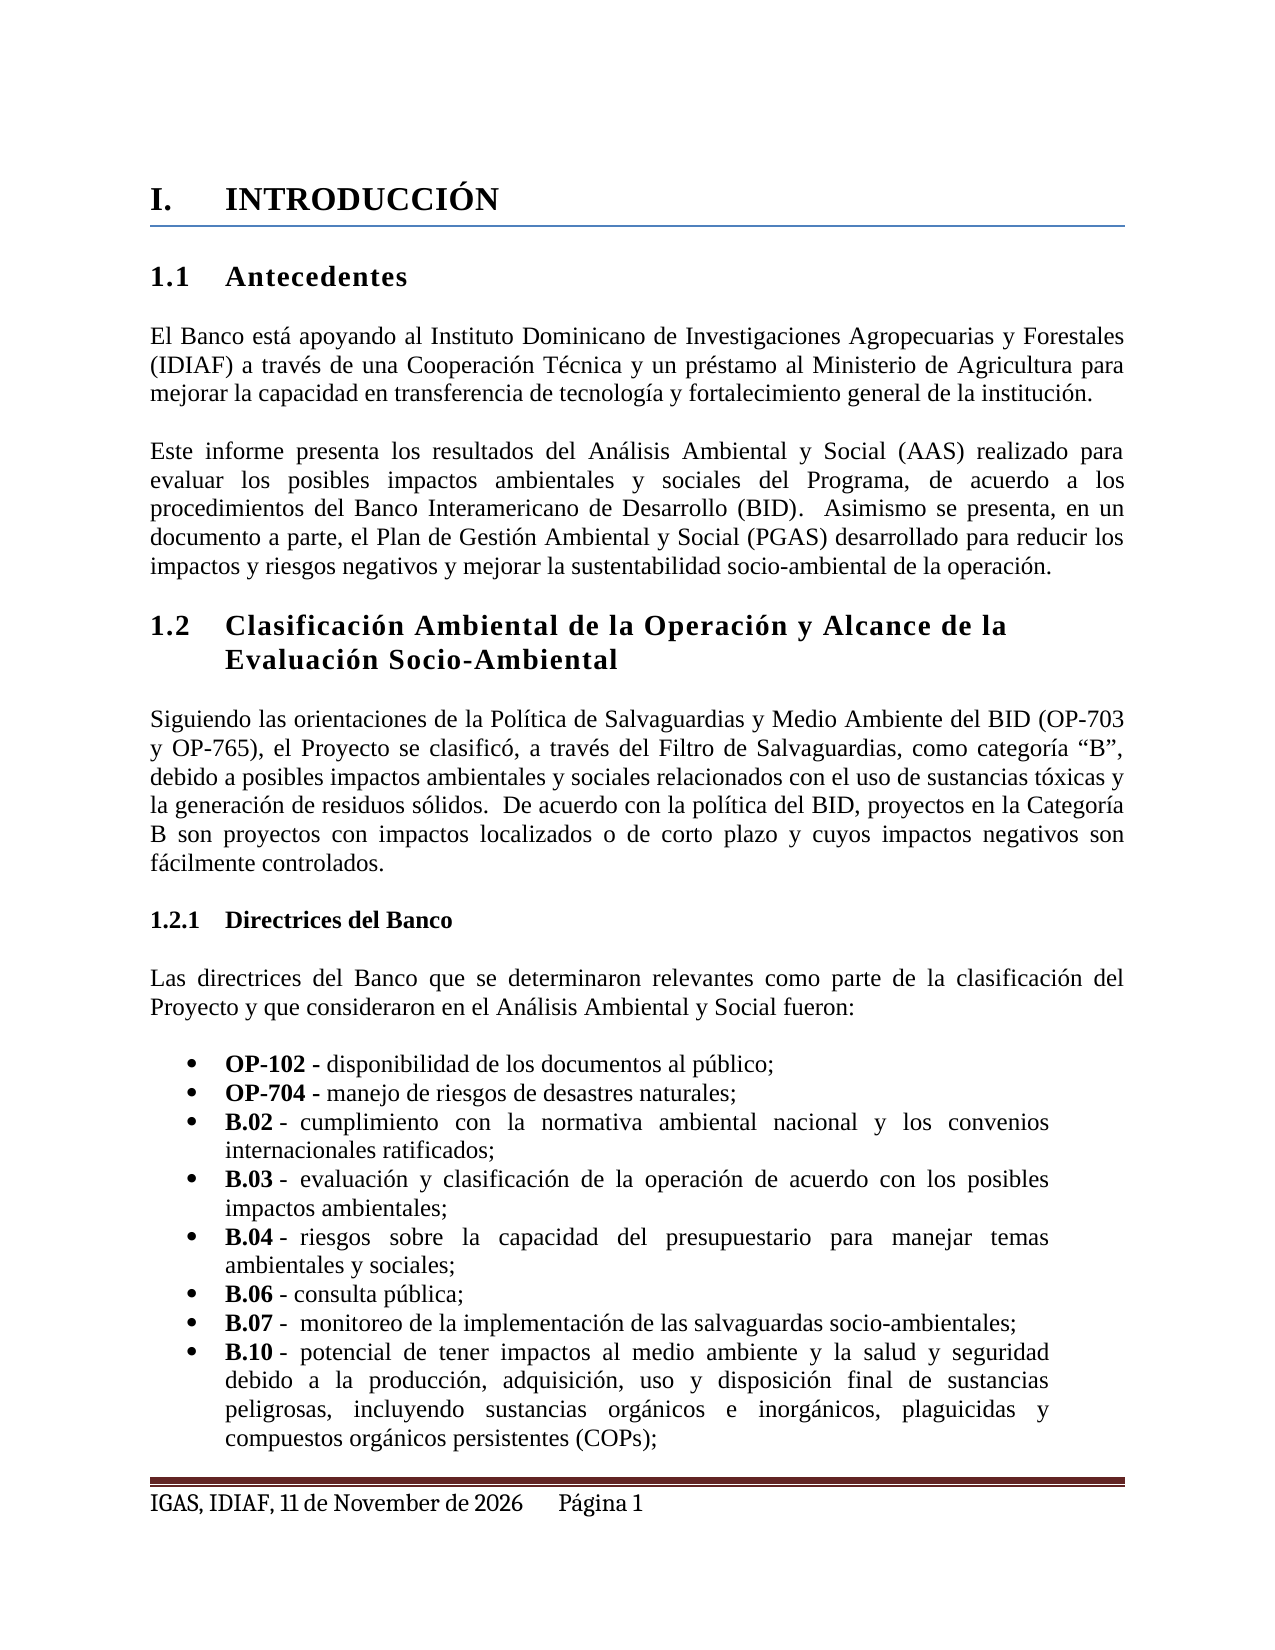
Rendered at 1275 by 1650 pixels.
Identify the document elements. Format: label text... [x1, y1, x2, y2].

title I. INTRODUCCIÓN [150, 179, 1125, 225]
list B.06 - consulta pública; [187, 1279, 1050, 1308]
subtitle 1.2 Clasificación Ambiental de la Operación y Alcance de la Evaluación Socio-Ambiental [150, 608, 1125, 676]
list OP-102 - disponibilidad de los documentos al público; [187, 1049, 1050, 1078]
list OP-704 - manejo de riesgos de desastres naturales; [187, 1078, 1050, 1107]
list B.04 - riesgos sobre la capacidad del presupuestario para manejar temas ambientales y sociales; [187, 1222, 1050, 1279]
text Las directrices del Banco que se determinaron relevantes como parte de la clasificación del Proyecto y que consideraron en el Análisis Ambiental y Social fueron: [150, 963, 1125, 1021]
text 1.2.1 Directrices del Banco [150, 906, 1125, 934]
list B.03 - evaluación y clasificación de la operación de acuerdo con los posibles impactos ambientales; [187, 1164, 1050, 1222]
list B.10 - potencial de tener impactos al medio ambiente y la salud y seguridad debido a la producción, adquisición, uso y disposición final de sustancias peligrosas, incluyendo sustancias orgánicos e inorgánicos, plaguicidas y compuestos orgánicos persistentes (COPs); [187, 1337, 1050, 1452]
text Este informe presenta los resultados del Análisis Ambiental y Social (AAS) realizado para evaluar los posibles impactos ambientales y sociales del Programa, de acuerdo a los procedimientos del Banco Interamericano de Desarrollo (BID). Asimismo se presenta, en un documento a parte, el Plan de Gestión Ambiental y Social (PGAS) desarrollado para reducir los impactos y riesgos negativos y mejorar la sustentabilidad socio-ambiental de la operación. [150, 436, 1125, 580]
text Siguiendo las orientaciones de la Política de Salvaguardias y Medio Ambiente del BID (OP-703 y OP-765), el Proyecto se clasificó, a través del Filtro de Salvaguardias, como categoría “B”, debido a posibles impactos ambientales y sociales relacionados con el uso de sustancias tóxicas y la generación de residuos sólidos. De acuerdo con la política del BID, proyectos en la Categoría B son proyectos con impactos localizados o de corto plazo y cuyos impactos negativos son fácilmente controlados. [150, 704, 1125, 877]
subtitle 1.1 Antecedentes [150, 259, 1125, 292]
text El Banco está apoyando al Instituto Dominicano de Investigaciones Agropecuarias y Forestales (IDIAF) a través de una Cooperación Técnica y un préstamo al Ministerio de Agricultura para mejorar la capacidad en transferencia de tecnología y fortalecimiento general de la institución. [150, 321, 1125, 407]
list B.07 - monitoreo de la implementación de las salvaguardas socio-ambientales; [187, 1308, 1050, 1337]
list B.02 - cumplimiento con la normativa ambiental nacional y los convenios internacionales ratificados; [187, 1107, 1050, 1164]
